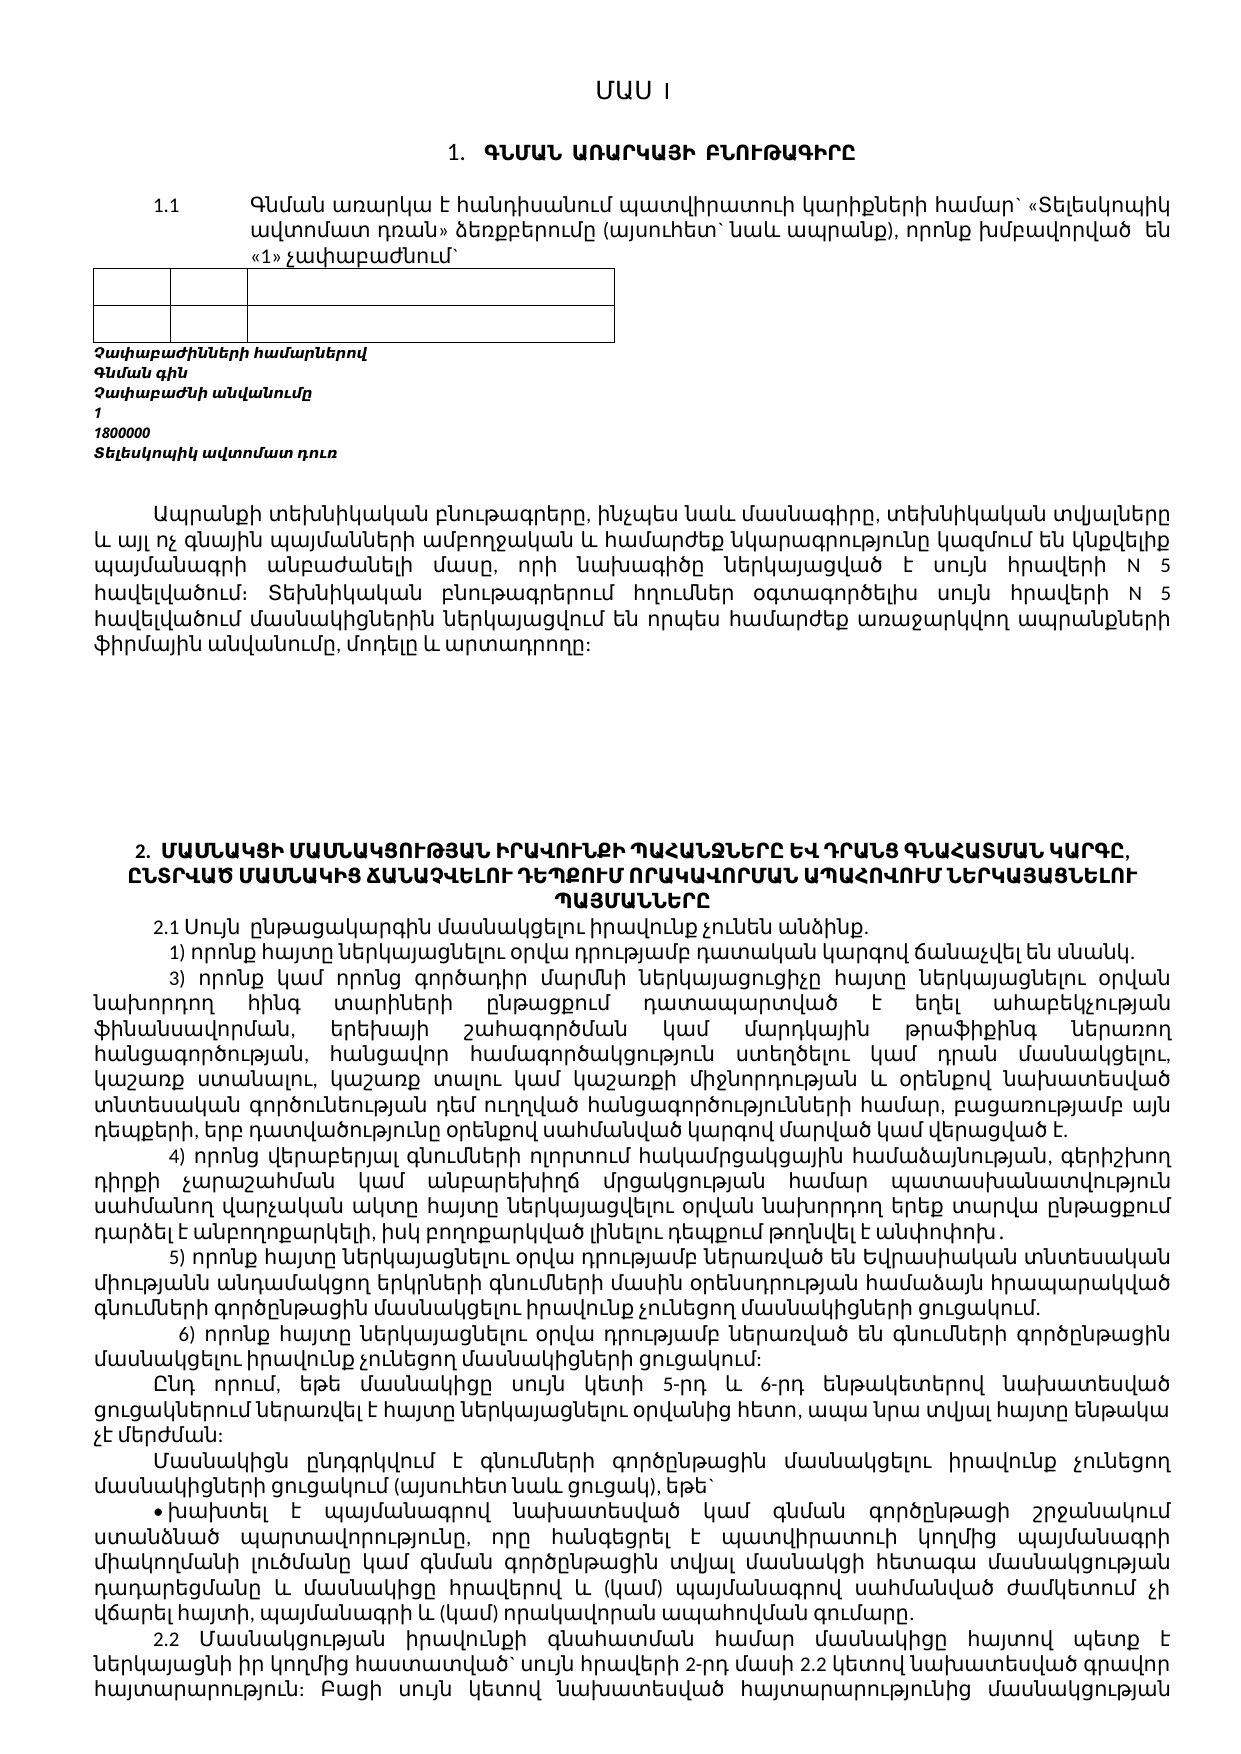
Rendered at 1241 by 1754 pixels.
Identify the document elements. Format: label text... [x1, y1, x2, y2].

text 5) որոնք հայտը ներկայացնելու օրվա դրությամբ ներառված են Եվրասիական տնտեսական միությանն անդամակցող երկրների գնումների մասին օրենսդրության համաձայն հրապարակված գնումների գործընթացին մասնակցելու իրավունք չունեցող մասնակիցների ցուցակում. [94, 1244, 1171, 1321]
text 2.1 Սույն ընթացակարգին մասնակցելու իրավունք չունեն անձինք. [94, 914, 1171, 939]
text 2. ՄԱՍՆԱԿՑԻ ՄԱՍՆԱԿՑՈՒԹՅԱՆ ԻՐԱՎՈՒՆՔԻ ՊԱՀԱՆՋՆԵՐԸ ԵՎ ԴՐԱՆՑ ԳՆԱՀԱՏՄԱՆ ԿԱՐԳԸ, ԸՆՏՐՎԱԾ ՄԱՍՆԱԿԻՑ ՃԱՆԱՉՎԵԼՈՒ ԴԵՊՔՈՒՄ ՈՐԱԿԱՎՈՐՄԱՆ ԱՊԱՀՈՎՈՒՄ ՆԵՐԿԱՅԱՑՆԵԼՈՒ ՊԱՅՄԱՆՆԵՐԸ [94, 838, 1171, 914]
text Ապրանքի տեխնիկական բնութագրերը, ինչպես նաև մասնագիրը, տեխնիկական տվյալները և այլ ոչ գնային պայմանների ամբողջական և համարժեք նկարագրությունը կազմում են կնքվելիք պայմանագրի անբաժանելի մասը, որի նախագիծը ներկայացված է սույն հրավերի N 5 հավելվածում։ Տեխնիկական բնութագրերում հղումներ օգտագործելիս սույն հրավերի N 5 հավելվածում մասնակիցներին ներկայացվում են որպես համարժեք առաջարկվող ապրանքների ֆիրմային անվանումը, մոդելը և արտադրողը: [94, 501, 1171, 657]
text ՄԱՍ I [94, 75, 1171, 106]
list ԳՆՄԱՆ ԱՌԱՐԿԱՅԻ ԲՆՈՒԹԱԳԻՐԸ [131, 136, 1171, 167]
text 3) որոնք կամ որոնց գործադիր մարմնի ներկայացուցիչը հայտը ներկայացնելու օրվան նախորդող հինգ տարիների ընթացքում դատապարտված է եղել ահաբեկչության ֆինանսավորման, երեխայի շահագործման կամ մարդկային թրաֆիքինգ ներառող հանցագործության, հանցավոր համագործակցություն ստեղծելու կամ դրան մասնակցելու, կաշառք ստանալու, կաշառք տալու կամ կաշառքի միջնորդության և օրենքով նախատեսված տնտեսական գործունեության դեմ ուղղված հանցագործությունների համար, բացառությամբ այն դեպքերի, երբ դատվածությունը օրենքով սահմանված կարգով մարված կամ վերացված է. [94, 965, 1171, 1143]
text Ընդ որում, եթե մասնակիցը սույն կետի 5-րդ և 6-րդ ենթակետերով նախատեսված ցուցակներում ներառվել է հայտը ներկայացնելու օրվանից հետո, ապա նրա տվյալ հայտը ենթակա չէ մերժման: [94, 1372, 1171, 1448]
text 4) որոնց վերաբերյալ գնումների ոլորտում հակամրցակցային համաձայնության, գերիշխող դիրքի չարաշահման կամ անբարեխիղճ մրցակցության համար պատասխանատվություն սահմանող վարչական ակտը հայտը ներկայացվելու օրվան նախորդող երեք տարվա ընթացքում դարձել է անբողոքարկելի, իսկ բողոքարկված լինելու դեպքում թողնվել է անփոփոխ․ [94, 1143, 1171, 1244]
text Մասնակիցն ընդգրկվում է գնումների գործընթացին մասնակցելու իրավունք չունեցող մասնակիցների ցուցակում (այսուհետ նաև ցուցակ), եթե` [94, 1448, 1171, 1499]
text 1) որոնք հայտը ներկայացնելու օրվա դրությամբ դատական կարգով ճանաչվել են սնանկ. [94, 939, 1171, 965]
text 6) որոնք հայտը ներկայացնելու օրվա դրությամբ ներառված են գնումների գործընթացին մասնակցելու իրավունք չունեցող մասնակիցների ցուցակում: [94, 1321, 1171, 1372]
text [94, 1626, 1171, 1702]
text • խախտել է պայմանագրով նախատեսված կամ գնման գործընթացի շրջանակում ստանձնած պարտավորությունը, որը հանգեցրել է պատվիրատուի կողմից պայմանագրի միակողմանի լուծմանը կամ գնման գործընթացին տվյալ մասնակցի հետագա մասնակցության դադարեցմանը և մասնակիցը հրավերով և (կամ) պայմանագրով սահմանված ժամկետում չի վճարել հայտի, պայմանագրի և (կամ) որակավորան ապահովման գումարը. [94, 1499, 1171, 1626]
subtitle Գնման առարկա է հանդիսանում պատվիրատուի կարիքների համար` «Տելեսկոպիկ ավտոմատ դռան» ձեռքբերումը (այսուհետ` նաև ապրանք), որոնք խմբավորված են «1» չափաբաժնում` [153, 192, 1171, 268]
